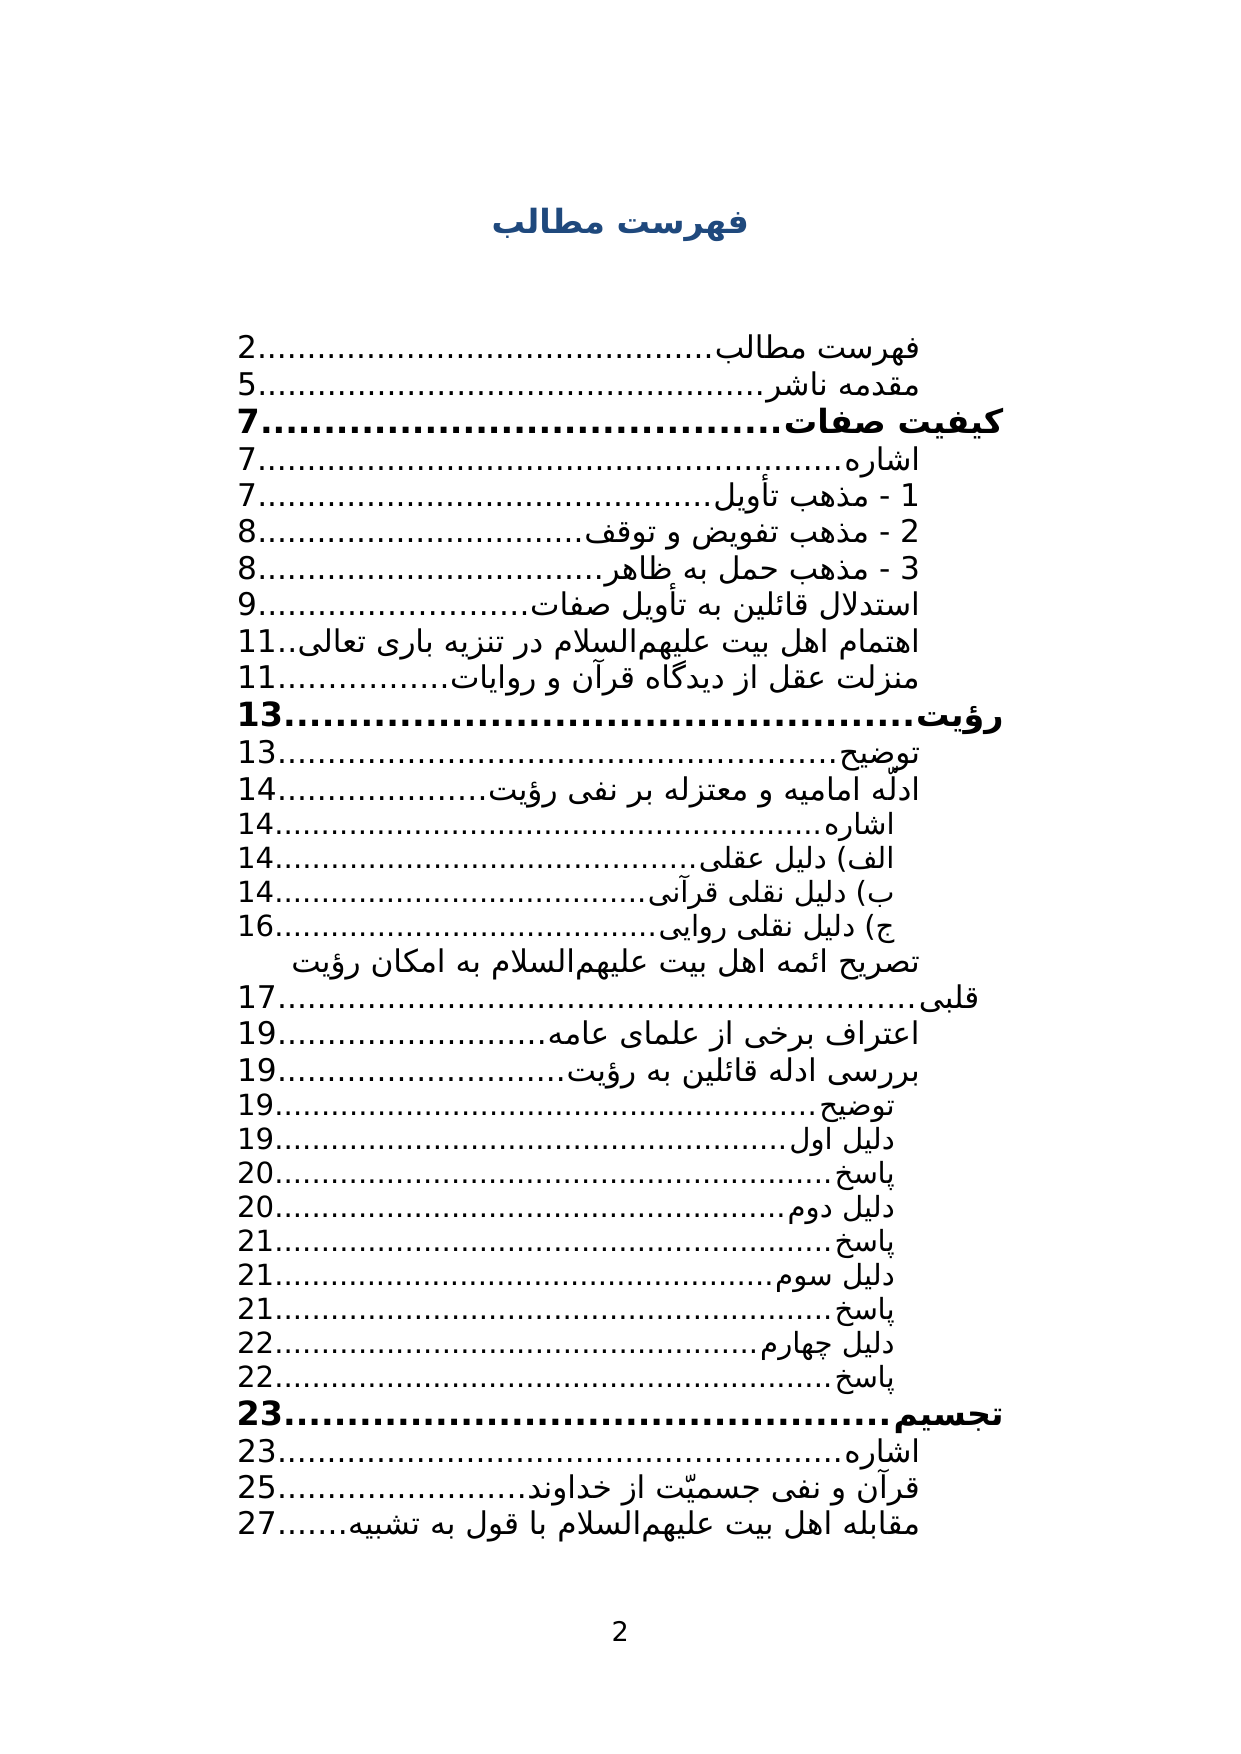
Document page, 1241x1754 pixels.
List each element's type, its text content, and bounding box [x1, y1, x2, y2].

subtitle فهرست مطالب [236, 202, 1004, 241]
